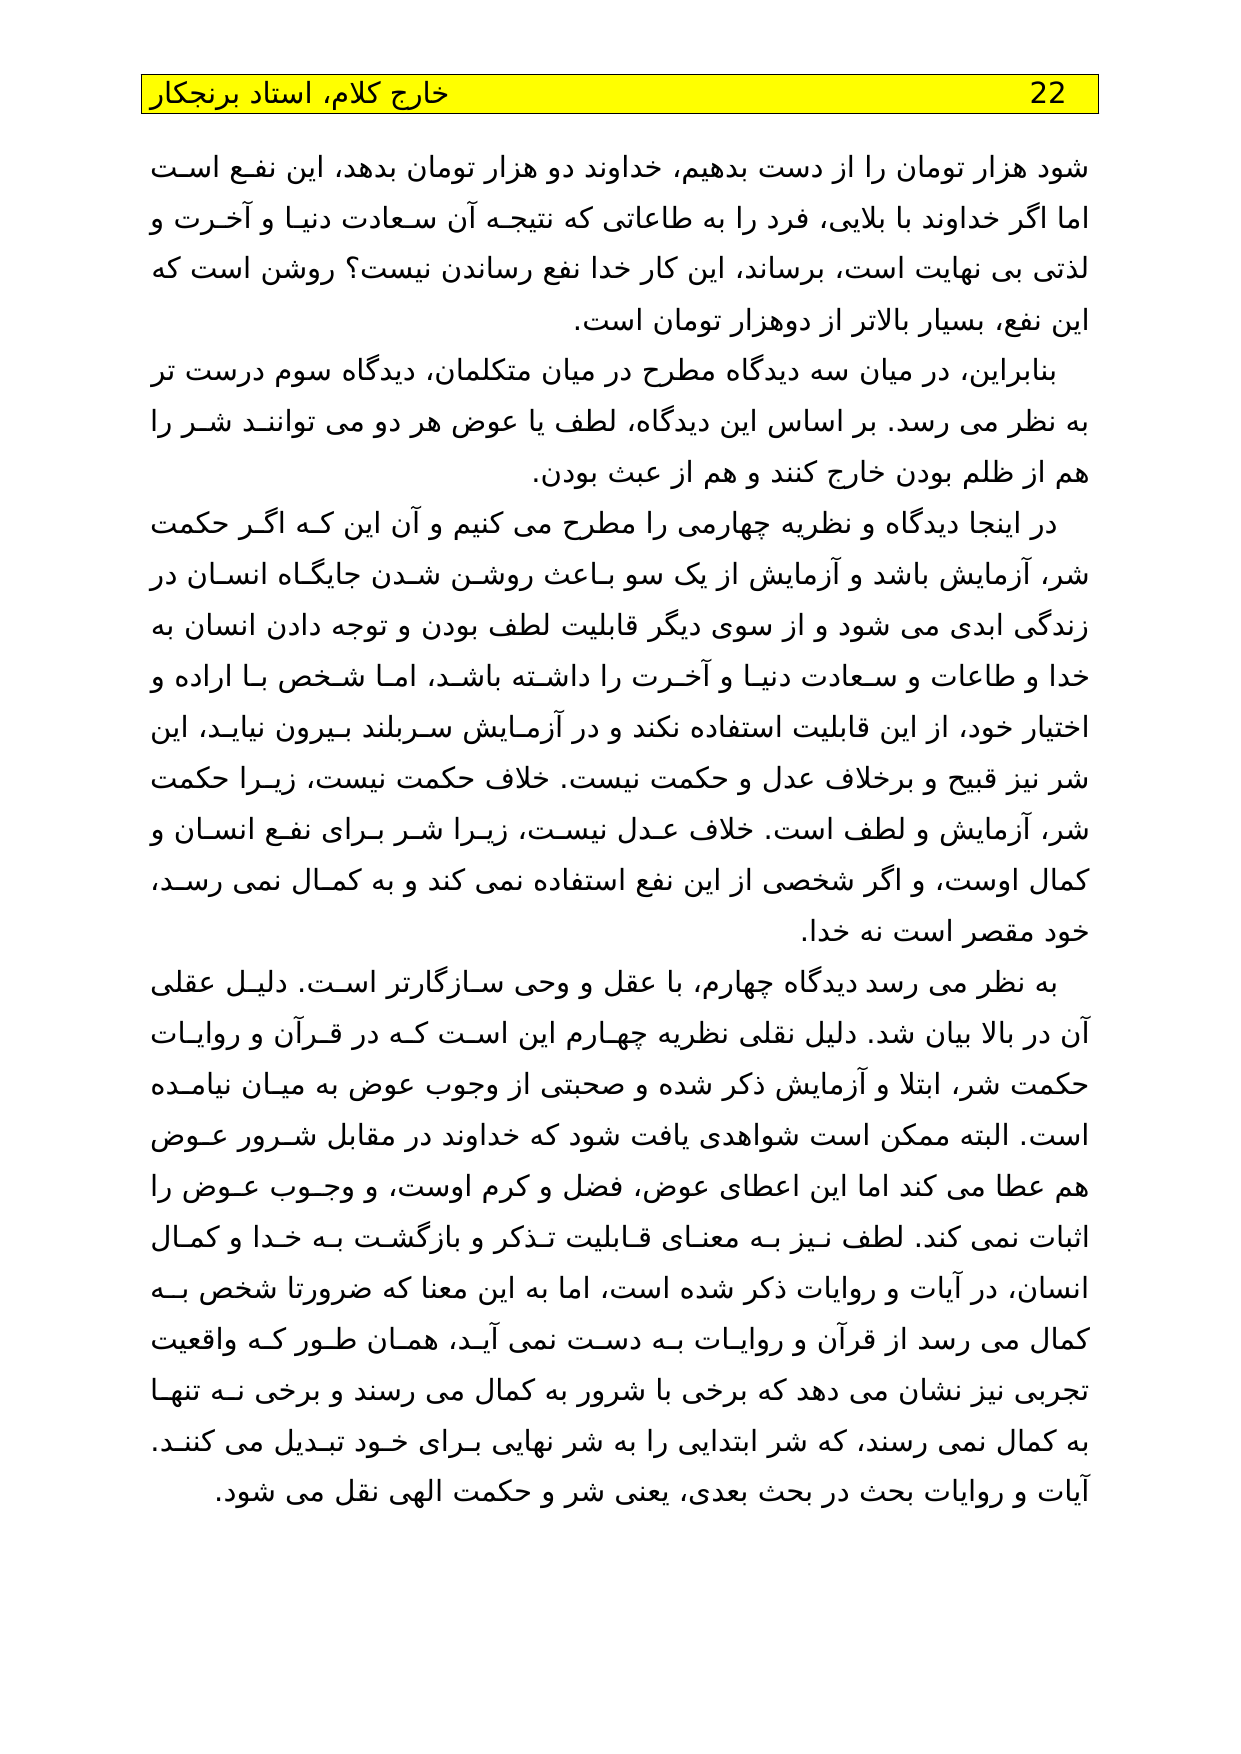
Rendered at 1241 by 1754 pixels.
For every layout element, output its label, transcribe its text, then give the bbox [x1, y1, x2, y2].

text در اینجا دیدگاه و نظریه چهارمی را مطرح می کنیم و آن این که اگر حکمت شر، آزمایش باشد و آزمایش از یک سو باعث روشن شدن جایگاه انسان در زندگی ابدی می شود و از سوی دیگر قابلیت لطف بودن و توجه دادن انسان به خدا و طاعات و سعادت دنیا و آخرت را داشته باشد، اما شخص با اراده و اختیار خود، از این قابلیت استفاده نکند و در آزمایش سربلند بیرون نیاید، این شر نیز قبیح و برخلاف عدل و حکمت نیست. خلاف حکمت نیست، زیرا حکمت شر، آزمایش و لطف است. خلاف عدل نیست، زیرا شر برای نفع انسان و کمال اوست، و اگر شخصی از این نفع استفاده نمی کند و به کمال نمی رسد، خود مقصر است نه خدا. [150, 507, 1090, 948]
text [150, 150, 1090, 337]
text به نظر می رسد دیدگاه چهارم، با عقل و وحی سازگارتر است. دلیل عقلی آن در بالا بیان شد. دلیل نقلی نظریه چهارم این است که در قرآن و روایات حکمت شر، ابتلا و آزمایش ذکر شده و صحبتی از وجوب عوض به میان نیامده است. البته ممکن است شواهدی یافت شود که خداوند در مقابل شرور عوض هم عطا می کند اما این اعطای عوض، فضل و کرم اوست، و وجوب عوض را اثبات نمی کند. لطف نیز به معنای قابلیت تذکر و بازگشت به خدا و کمال انسان، در آیات و روایات ذکر شده است، اما به این معنا که ضرورتا شخص به کمال می رسد از قرآن و روایات به دست نمی آید، همان طور که واقعیت تجربی نیز نشان می دهد که برخی با شرور به کمال می رسند و برخی نه تنها به کمال نمی رسند، که شر ابتدایی را به شر نهایی برای خود تبدیل می کنند. آیات و روایات بحث در بحث بعدی، یعنی شر و حکمت الهی نقل می شود. [150, 965, 1090, 1509]
text بنابراین، در میان سه دیدگاه مطرح در میان متکلمان، دیدگاه سوم درست تر به نظر می رسد. بر اساس این دیدگاه، لطف یا عوض هر دو می توانند شر را هم از ظلم بودن خارج کنند و هم از عبث بودن. [150, 354, 1090, 489]
